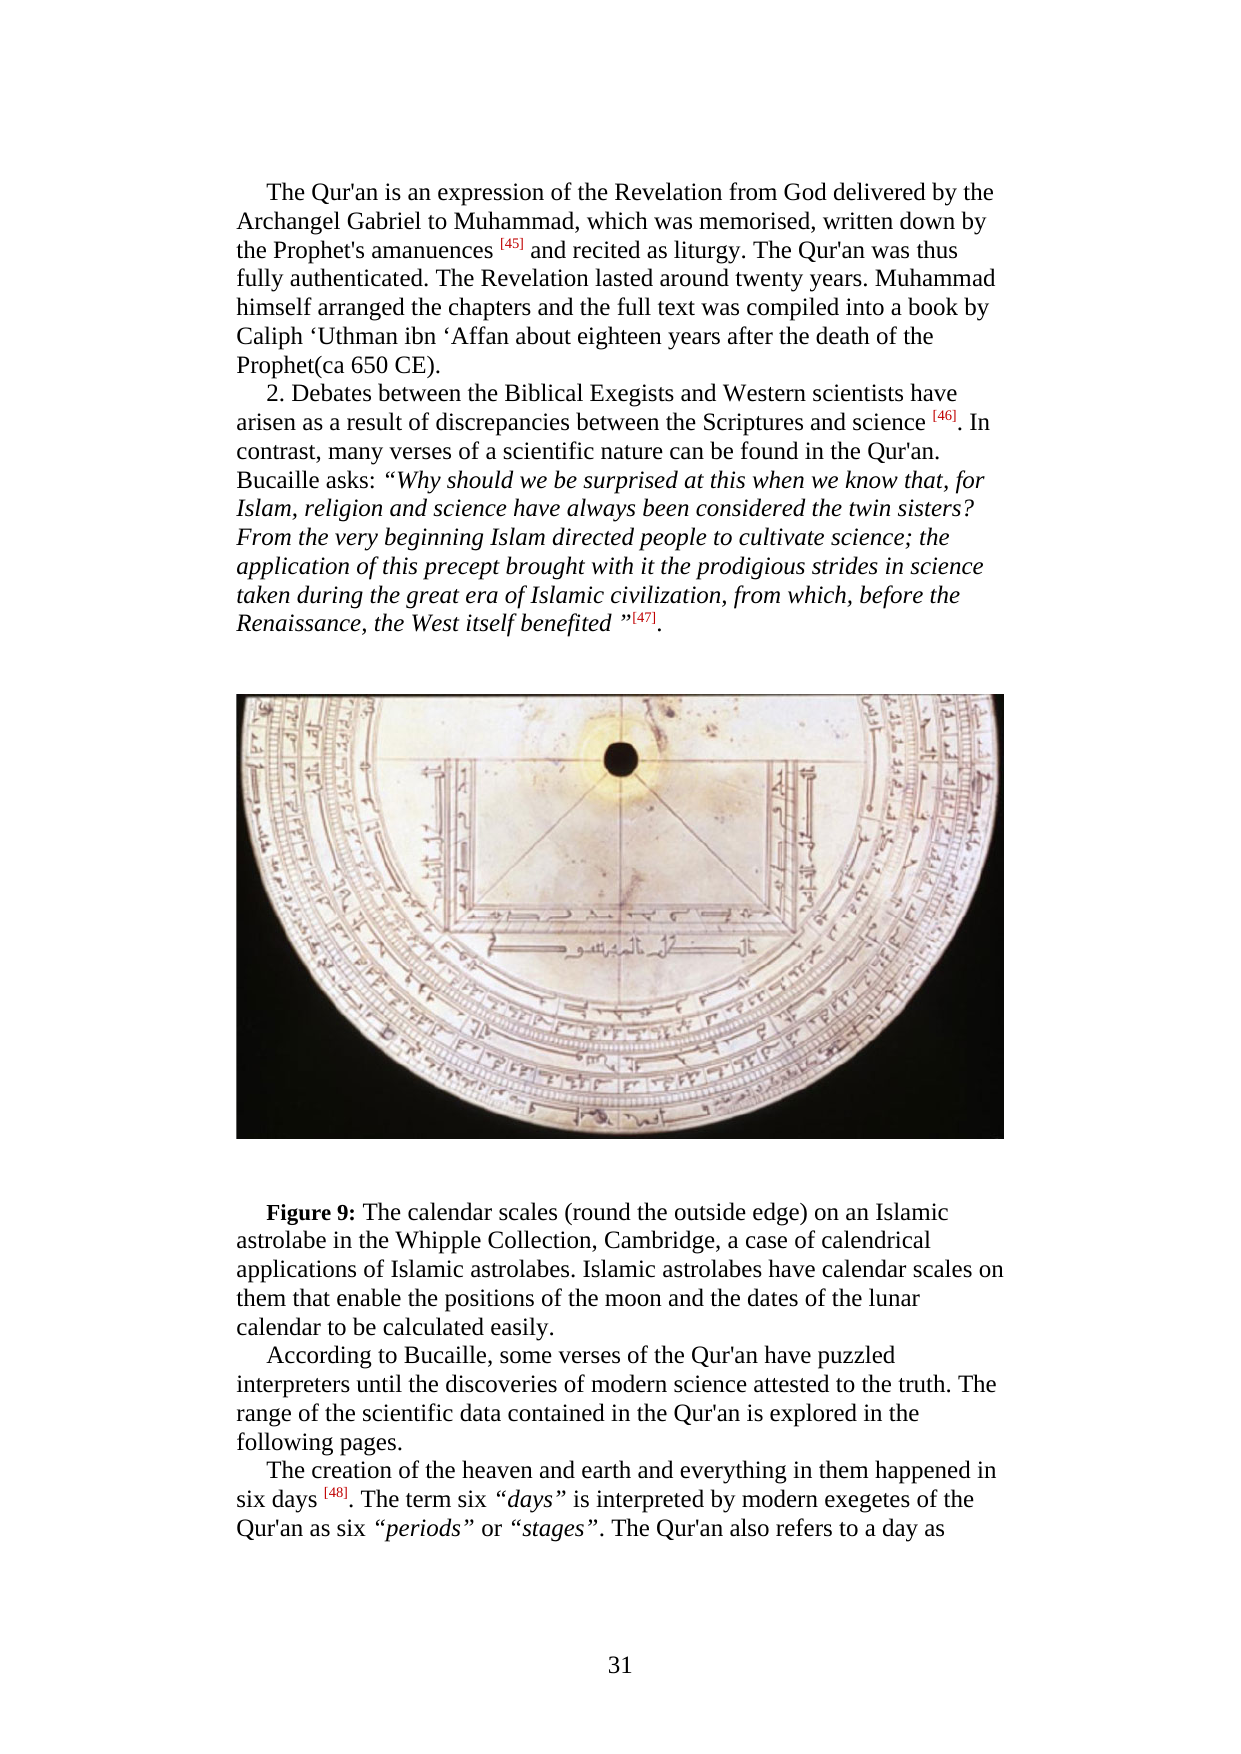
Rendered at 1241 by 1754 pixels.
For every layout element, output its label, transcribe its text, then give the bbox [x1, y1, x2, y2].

text According to Bucaille, some verses of the Qur'an have puzzled interpreters until the discoveries of modern science attested to the truth. The range of the scientific data contained in the Qur'an is explored in the following pages. [236, 1340, 1004, 1455]
text The Qur'an is an expression of the Revelation from God delivered by the Archangel Gabriel to Muhammad, which was memorised, written down by the Prophet's amanuences [45] and recited as liturgy. The Qur'an was thus fully authenticated. The Revelation lasted around twenty years. Muhammad himself arranged the chapters and the full text was compiled into a book by Caliph ‘Uthman ibn ‘Affan about eighteen years after the death of the Prophet(ca 650 CE). [236, 177, 1004, 378]
text 2. Debates between the Biblical Exegists and Western scientists have arisen as a result of discrepancies between the Scriptures and science [46]. In contrast, many verses of a scientific nature can be found in the Qur'an. Bucaille asks: “Why should we be surprised at this when we know that, for Islam, religion and science have always been considered the twin sisters? From the very beginning Islam directed people to cultivate science; the application of this precept brought with it the prodigious strides in science taken during the great era of Islamic civilization, from which, before the Renaissance, the West itself benefited ”[47]. [236, 378, 1004, 637]
picture [236, 694, 1004, 1139]
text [236, 1455, 1004, 1542]
text Figure 9: The calendar scales (round the outside edge) on an Islamic astrolabe in the Whipple Collection, Cambridge, a case of calendrical applications of Islamic astrolabes. Islamic astrolabes have calendar scales on them that enable the positions of the moon and the dates of the lunar calendar to be calculated easily. [236, 1197, 1004, 1340]
